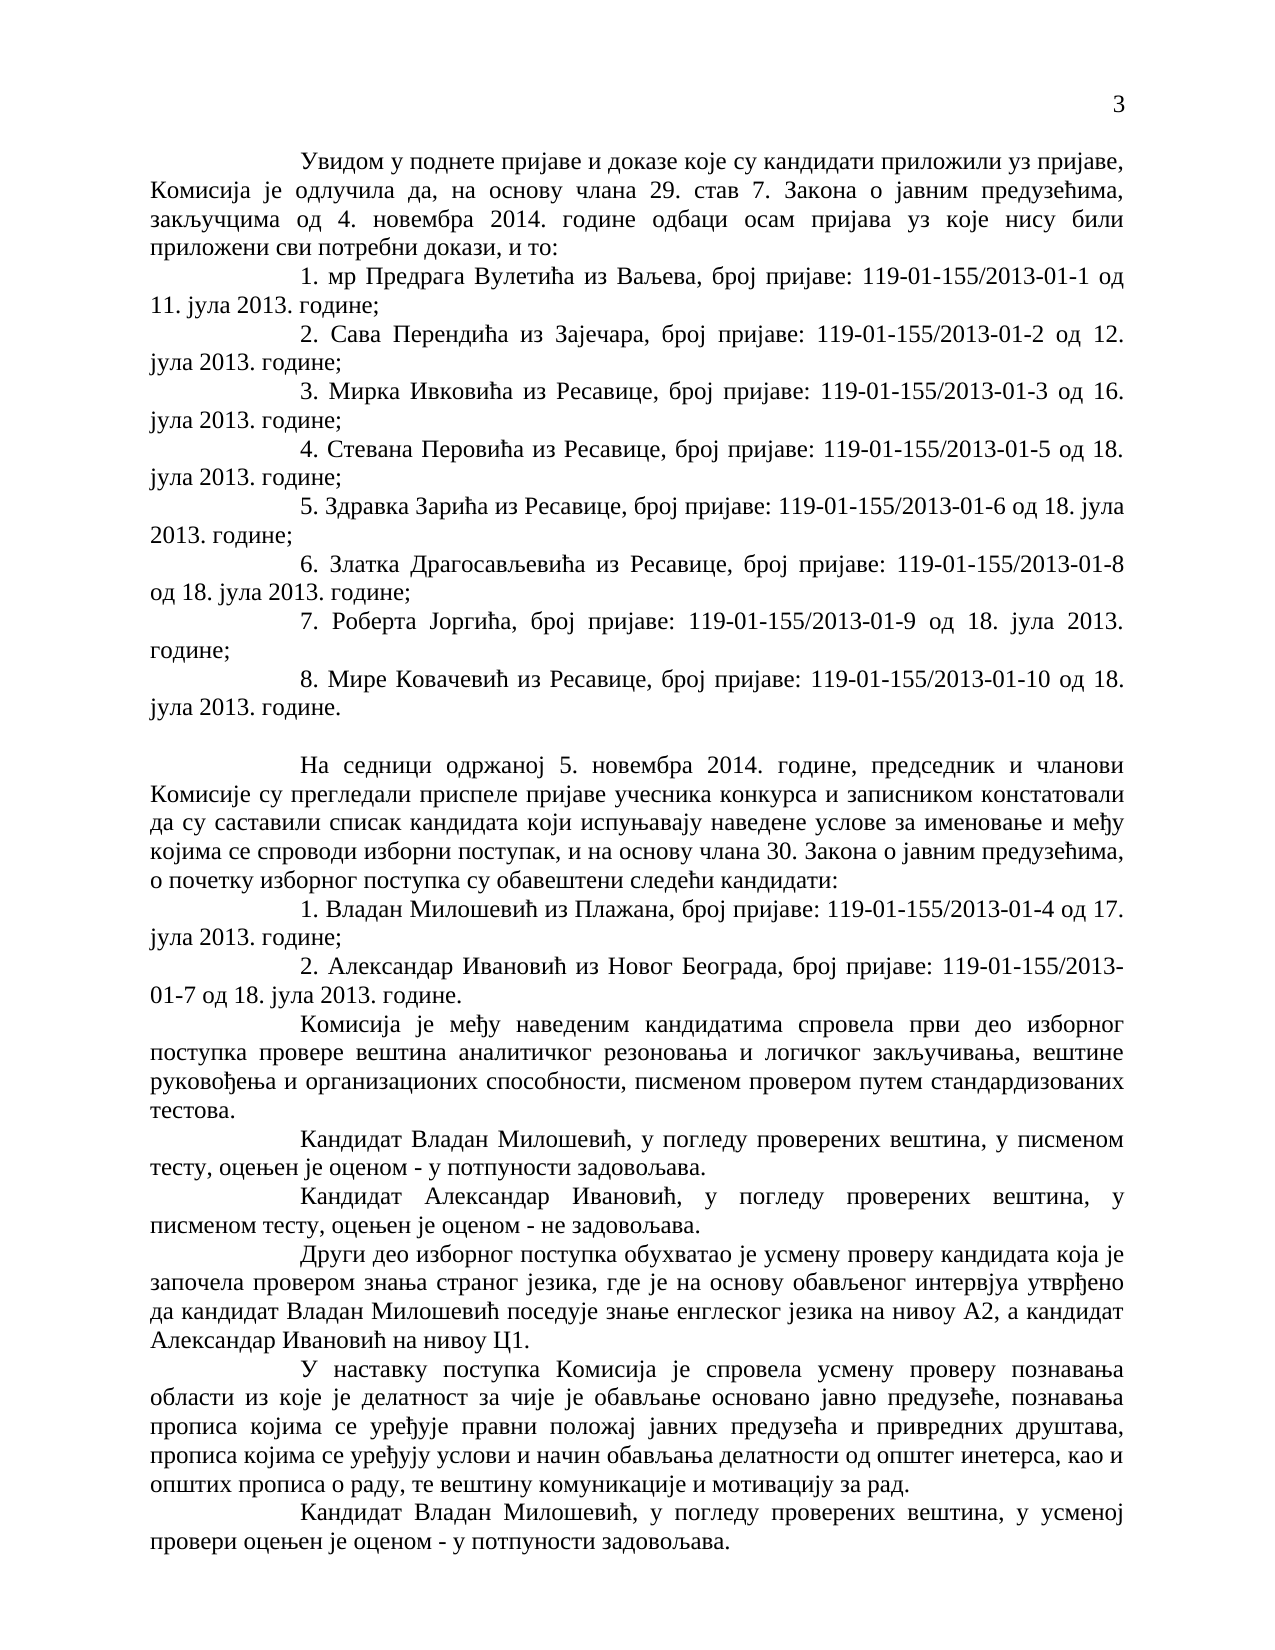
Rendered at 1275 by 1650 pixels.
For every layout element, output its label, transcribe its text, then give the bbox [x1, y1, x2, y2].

text 5. Здравка Зарића из Ресавице, број пријаве: 119-01-155/2013-01-6 од 18. јула 2013. године; [150, 491, 1125, 549]
text У наставку поступка Комисија је спровела усмену проверу познавања области из које је делатност за чије је обављање основано јавно предузеће, познавања прописа којима се уређује правни положај јавних предузећа и привредних друштава, прописа којима се уређују услови и начин обављања делатности од општег инетерса, као и општих прописа о раду, те вештину комуникације и мотивацију за рад. [150, 1354, 1125, 1497]
text 6. Златка Драгосављевића из Ресавице, број пријаве: 119-01-155/2013-01-8 од 18. јула 2013. године; [150, 549, 1125, 606]
text Комисија је међу наведеним кандидатима спровела први део изборног поступка провере вештина аналитичког резоновања и логичког закључивања, вештине руковођења и организационих способности, писменом провером путем стандардизованих тестова. [150, 1009, 1125, 1124]
text 2. Александар Ивановић из Новог Београда, број пријаве: 119-01-155/2013-01-7 од 18. јула 2013. године. [150, 951, 1125, 1009]
text Други део изборног поступка обухватао је усмену проверу кандидата која је започела провером знања страног језика, где је на основу обављеног интервјуа утврђено да кандидат Владан Милошевић поседује знање енглеског језика на нивоу А2, а кандидат Александар Ивановић на нивоу Ц1. [150, 1239, 1125, 1354]
text Кандидат Александар Ивановић, у погледу проверених вештина, у писменом тесту, оцењен је оценом - не задовољава. [150, 1181, 1125, 1239]
text 7. Роберта Јоргића, број пријаве: 119-01-155/2013-01-9 од 18. јула 2013. године; [150, 606, 1125, 664]
text 1. мр Предрага Вулетића из Ваљева, број пријаве: 119-01-155/2013-01-1 од 11. јула 2013. године; [150, 261, 1125, 319]
text 8. Мире Ковачевић из Ресавице, број пријаве: 119-01-155/2013-01-10 од 18. јула 2013. године. [150, 664, 1125, 721]
text 3. Мирка Ивковића из Ресавице, број пријаве: 119-01-155/2013-01-3 од 16. јула 2013. године; [150, 376, 1125, 434]
text Увидом у поднете пријаве и доказе које су кандидати приложили уз пријаве, Комисија је одлучила да, на основу члана 29. став 7. Закона о јавним предузећима, закључцима од 4. новембра 2014. године одбаци осам пријава уз које нису били приложени сви потребни докази, и то: [150, 146, 1125, 261]
text 3 [150, 89, 1125, 117]
text 4. Стевана Перовића из Ресавице, број пријаве: 119-01-155/2013-01-5 од 18. јула 2013. године; [150, 434, 1125, 491]
text 2. Сава Перендића из Зајечара, број пријаве: 119-01-155/2013-01-2 од 12. јула 2013. године; [150, 319, 1125, 376]
text Кандидат Владан Милошевић, у погледу проверених вештина, у писменом тесту, оцењен је оценом - у потпуности задовољава. [150, 1124, 1125, 1181]
text Кандидат Владан Милошевић, у погледу проверених вештина, у усменој провери оцењен је оценом - у потпуности задовољава. [150, 1497, 1125, 1555]
text На седници одржаној 5. новембра 2014. године, председник и чланови Комисије су прегледали приспеле пријаве учесника конкурса и записником констатовали да су саставили списак кандидата који испуњавају наведене услове за именовање и међу којима се спроводи изборни поступак, и на основу члана 30. Закона о јавним предузећима, о почетку изборног поступка су обавештени следећи кандидати: [150, 750, 1125, 894]
text 1. Владан Милошевић из Плажана, број пријаве: 119-01-155/2013-01-4 од 17. јула 2013. године; [150, 894, 1125, 951]
